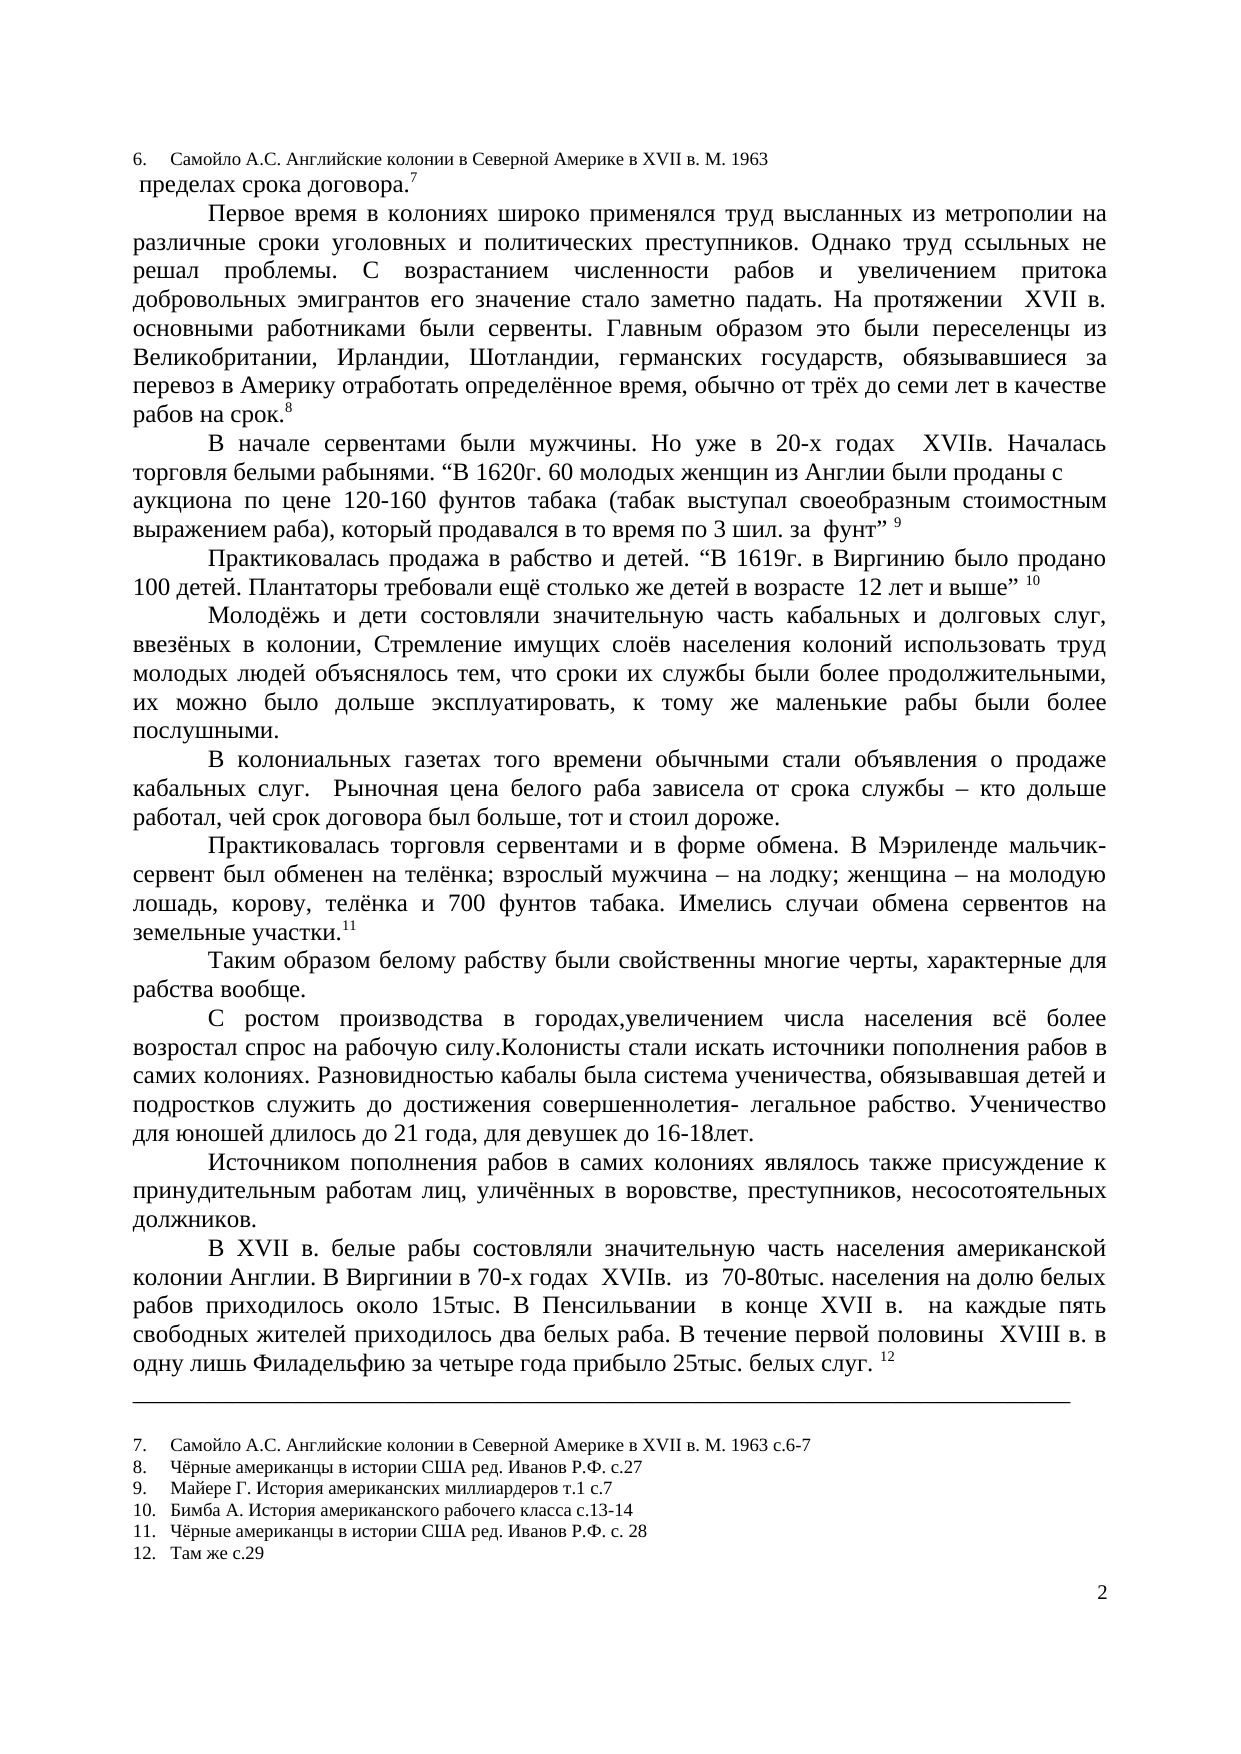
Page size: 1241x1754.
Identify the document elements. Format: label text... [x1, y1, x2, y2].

text В колониальных газетах того времени обычными стали объявления о продаже кабальных слуг. Рыночная цена белого раба зависела от срока службы – кто дольше работал, чей срок договора был больше, тот и стоил дороже. [133, 744, 1108, 830]
text Молодёжь и дети состовляли значительную часть кабальных и долговых слуг, ввезёных в колонии, Стремление имущих слоёв населения колоний использовать труд молодых людей объяснялось тем, что сроки их службы были более продолжительными, их можно было дольше эксплуатировать, к тому же маленькие рабы были более послушными. [133, 600, 1108, 744]
text В начале сервентами были мужчины. Но уже в 20-х годах XVIIв. Началась торговля белыми рабынями. “В 1620г. 60 молодых женщин из Англии были проданы с [133, 428, 1108, 485]
text В XVII в. белые рабы состовляли значительную часть населения американской колонии Англии. В Виргинии в 70-х годах XVIIв. из 70-80тыс. населения на долю белых рабов приходилось около 15тыс. В Пенсильвании в конце XVII в. на каждые пять свободных жителей приходилось два белых раба. В течение первой половины XVIII в. в одну лишь Филадельфию за четыре года прибыло 25тыс. белых слуг. 12 [133, 1233, 1108, 1377]
text Практиковалась торговля сервентами и в форме обмена. В Мэриленде мальчик-сервент был обменен на телёнка; взрослый мужчина – на лодку; женщина – на молодую лошадь, корову, телёнка и 700 фунтов табака. Имелись случаи обмена сервентов на земельные участки.11 [133, 830, 1108, 945]
text С ростом производства в городах,увеличением числа населения всё более возростал спрос на рабочую силу.Колонисты стали искать источники пополнения рабов в самих колониях. Разновидностью кабалы была система ученичества, обязывавшая детей и подростков служить до достижения совершеннолетия- легальное рабство. Ученичество для юношей длилось до 21 года, для девушек до 16-18лет. [133, 1003, 1108, 1147]
text Практиковалась продажа в рабство и детей. “В 1619г. в Виргинию было продано 100 детей. Плантаторы требовали ещё столько же детей в возрасте 12 лет и выше” 10 [133, 543, 1108, 600]
list Чёрные американцы в истории США ред. Иванов Р.Ф. с.27 [133, 1456, 1108, 1477]
text пределах срока договора.7 [133, 169, 1108, 198]
list Бимба А. История американского рабочего класса с.13-14 [133, 1499, 1108, 1520]
list Самойло А.С. Английские колонии в Северной Америке в XVII в. М. 1963 с.6-7 [133, 1434, 1108, 1456]
list Самойло А.С. Английские колонии в Северной Америке в XVII в. М. 1963 [133, 148, 1108, 169]
list Майере Г. История американских миллиардеров т.1 с.7 [133, 1477, 1108, 1499]
list Чёрные американцы в истории США ред. Иванов Р.Ф. с. 28 [133, 1520, 1108, 1542]
text Первое время в колониях широко применялся труд высланных из метрополии на различные сроки уголовных и политических преступников. Однако труд ссыльных не решал проблемы. С возрастанием численности рабов и увеличением притока добровольных эмигрантов его значение стало заметно падать. На протяжении XVII в. основными работниками были сервенты. Главным образом это были переселенцы из Великобритании, Ирландии, Шотландии, германских государств, обязывавшиеся за перевоз в Америку отработать определённое время, обычно от трёх до семи лет в качестве рабов на срок.8 [133, 198, 1108, 428]
text Таким образом белому рабству были свойственны многие черты, характерные для рабства вообще. [133, 945, 1108, 1003]
text ___________________________________________________________________________ [133, 1377, 1108, 1405]
text аукциона по цене 120-160 фунтов табака (табак выступал своеобразным стоимостным выражением раба), который продавался в то время по 3 шил. за фунт” 9 [133, 485, 1108, 543]
text Источником пополнения рабов в самих колониях являлось также присуждение к принудительным работам лиц, уличённых в воровстве, преступников, несосотоятельных должников. [133, 1147, 1108, 1233]
list Там же с.29 [133, 1542, 1108, 1563]
